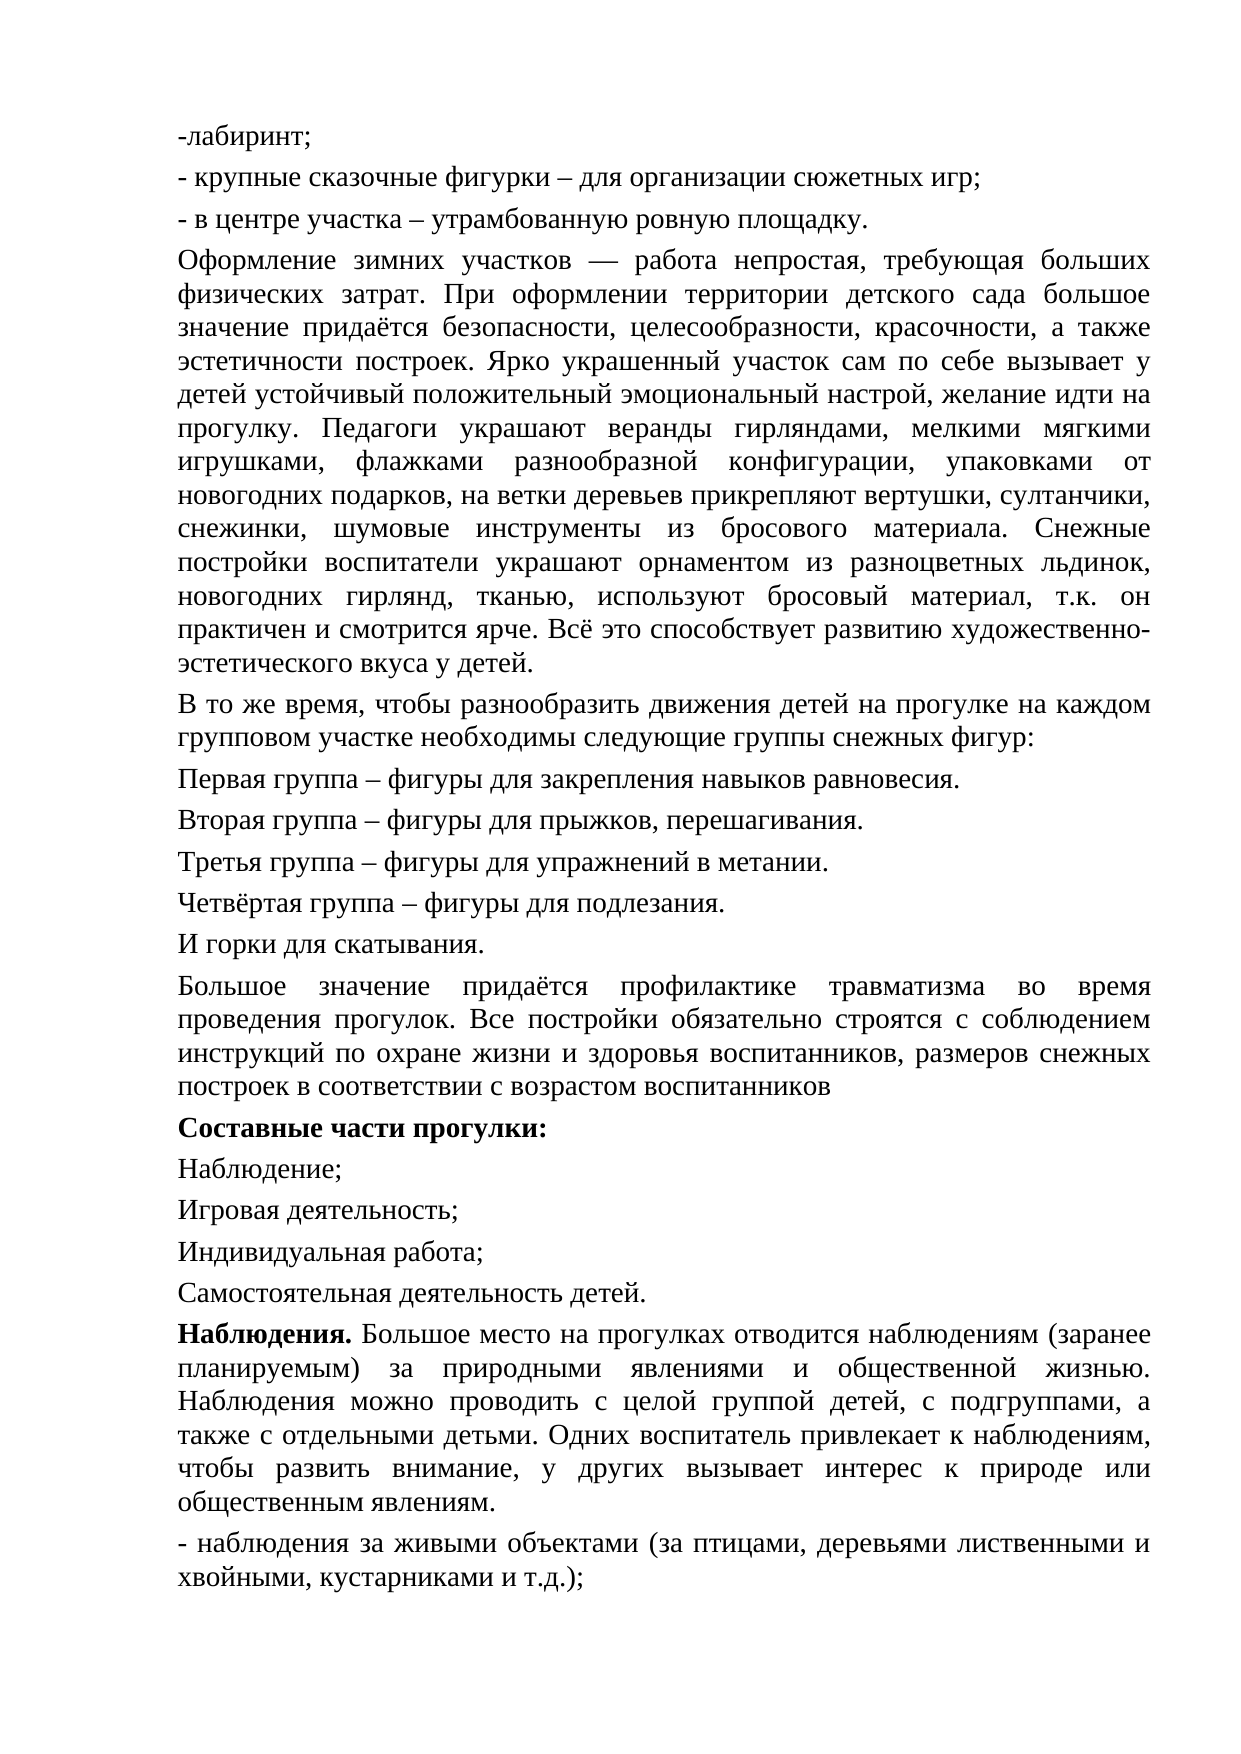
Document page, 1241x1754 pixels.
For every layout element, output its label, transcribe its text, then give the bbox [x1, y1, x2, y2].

text Первая группа – фигуры для закрепления навыков равновесия. [177, 761, 1152, 794]
text - в центре участка – утрамбованную ровную площадку. [177, 201, 1152, 234]
text Четвёртая группа – фигуры для подлезания. [177, 885, 1152, 918]
text - наблюдения за живыми объектами (за птицами, деревьями лиственными и хвойными, кустарниками и т.д.); [177, 1526, 1152, 1593]
text Самостоятельная деятельность детей. [177, 1275, 1152, 1309]
text Третья группа – фигуры для упражнений в метании. [177, 844, 1152, 877]
text Индивидуальная работа; [177, 1234, 1152, 1267]
text - крупные сказочные фигурки – для организации сюжетных игр; [177, 159, 1152, 193]
text Наблюдение; [177, 1151, 1152, 1184]
text Игровая деятельность; [177, 1192, 1152, 1226]
text Оформление зимних участков — работа непростая, требующая больших физических затрат. При оформлении территории детского сада большое значение придаётся безопасности, целесообразности, красочности, а также эстетичности построек. Ярко украшенный участок сам по себе вызывает у детей устойчивый положительный эмоциональный настрой, желание идти на прогулку. Педагоги украшают веранды гирляндами, мелкими мягкими игрушками, флажками разнообразной конфигурации, упаковками от новогодних подарков, на ветки деревьев прикрепляют вертушки, султанчики, снежинки, шумовые инструменты из бросового материала. Снежные постройки воспитатели украшают орнаментом из разноцветных льдинок, новогодних гирлянд, тканью, используют бросовый материал, т.к. он практичен и смотрится ярче. Всё это способствует развитию художественно-эстетического вкуса у детей. [177, 242, 1152, 678]
text Большое значение придаётся профилактике травматизма во время проведения прогулок. Все постройки обязательно строятся с соблюдением инструкций по охране жизни и здоровья воспитанников, размеров снежных построек в соответствии с возрастом воспитанников [177, 968, 1152, 1102]
text -лабиринт; [177, 118, 1152, 152]
text И горки для скатывания. [177, 926, 1152, 960]
text В то же время, чтобы разнообразить движения детей на прогулке на каждом групповом участке необходимы следующие группы снежных фигур: [177, 686, 1152, 753]
text Наблюдения. Большое место на прогулках отводится наблюдениям (заранее планируемым) за природными явлениями и общественной жизнью. Наблюдения можно проводить с целой группой детей, с подгруппами, а также с отдельными детьми. Одних воспитатель привлекает к наблюдениям, чтобы развить внимание, у других вызывает интерес к природе или общественным явлениям. [177, 1316, 1152, 1518]
text Вторая группа – фигуры для прыжков, перешагивания. [177, 802, 1152, 836]
text Составные части прогулки: [177, 1110, 1152, 1143]
